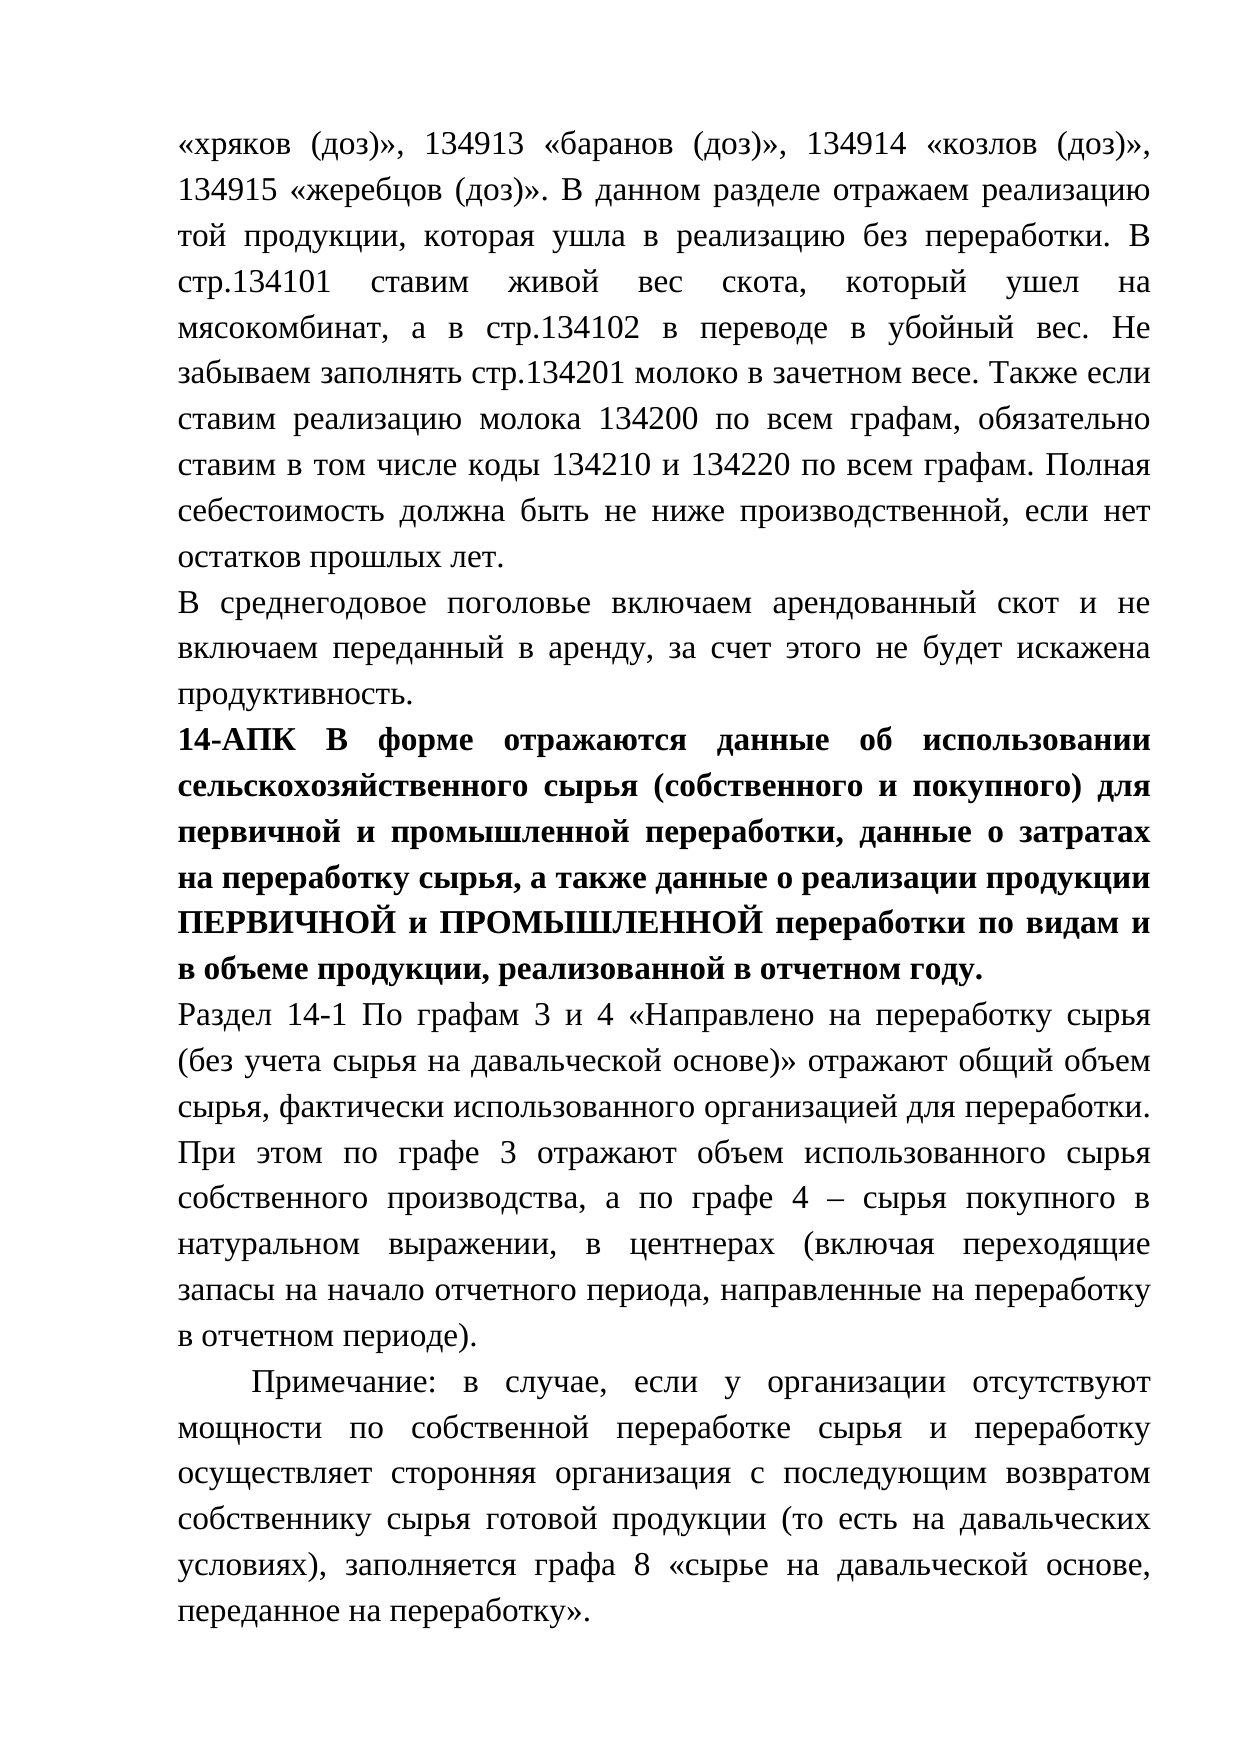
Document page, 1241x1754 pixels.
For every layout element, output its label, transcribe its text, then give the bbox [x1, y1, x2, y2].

text 14-АПК В форме отражаются данные об использовании сельскохозяйственного сырья (собственного и покупного) для первичной и промышленной переработки, данные о затратах на переработку сырья, а также данные о реализации продукции ПЕРВИЧНОЙ и ПРОМЫШЛЕННОЙ переработки по видам и в объеме продукции, реализованной в отчетном году. [177, 714, 1152, 989]
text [177, 118, 1152, 576]
text Раздел 14-1 По графам 3 и 4 «Направлено на переработку сырья (без учета сырья на давальческой основе)» отражают общий объем сырья, фактически использованного организацией для переработки. При этом по графе 3 отражают объем использованного сырья собственного производства, а по графе 4 – сырья покупного в натуральном выражении, в центнерах (включая переходящие запасы на начало отчетного периода, направленные на переработку в отчетном периоде). [177, 989, 1152, 1356]
text Примечание: в случае, если у организации отсутствуют мощности по собственной переработке сырья и переработку осуществляет сторонняя организация с последующим возвратом собственнику сырья готовой продукции (то есть на давальческих условиях), заполняется графа 8 «сырье на давальческой основе, переданное на переработку». [177, 1356, 1152, 1631]
text В среднегодовое поголовье включаем арендованный скот и не включаем переданный в аренду, за счет этого не будет искажена продуктивность. [177, 576, 1152, 714]
